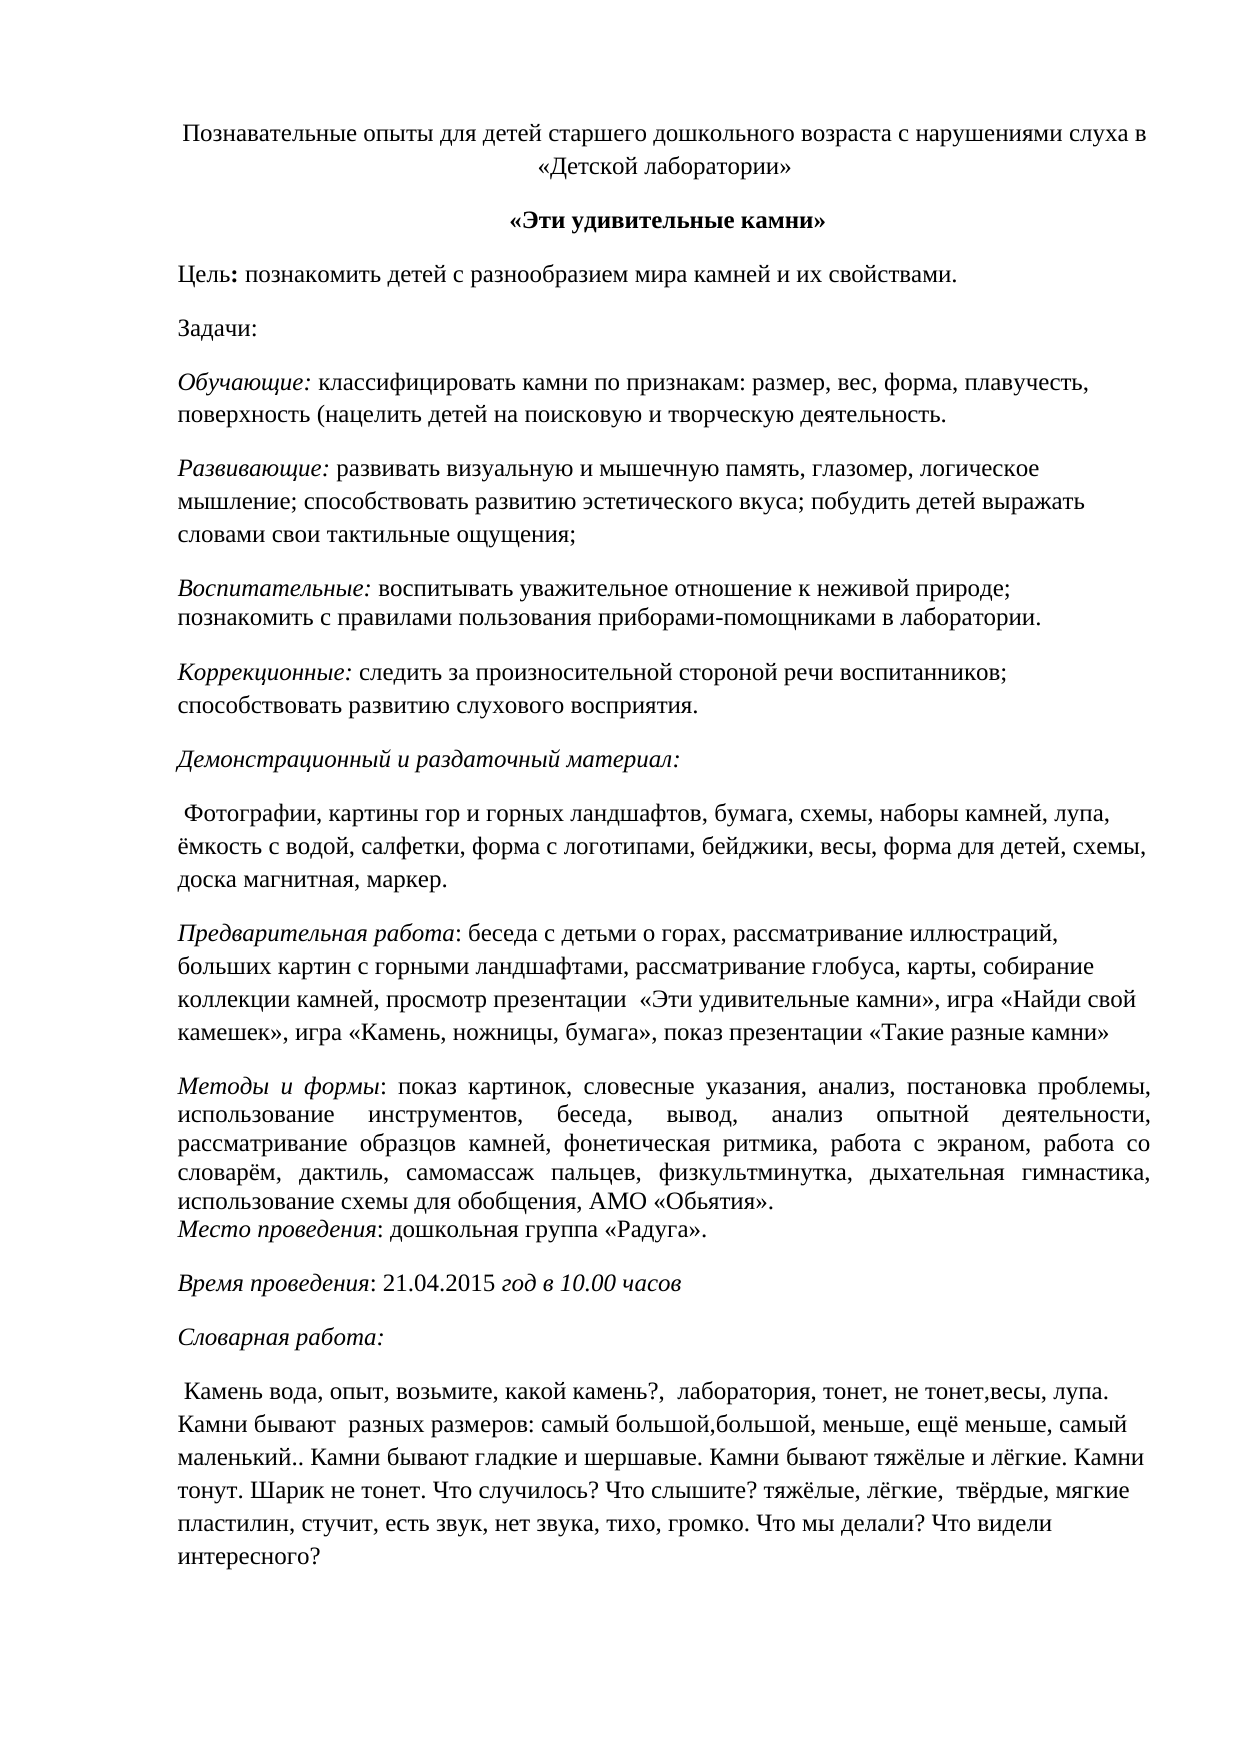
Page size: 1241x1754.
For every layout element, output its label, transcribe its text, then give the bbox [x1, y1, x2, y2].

text Развивающие: развивать визуальную и мышечную память, глазомер, логическое мышление; способствовать развитию эстетического вкуса; побудить детей выражать словами свои тактильные ощущения; [177, 453, 1152, 548]
text Словарная работа: [177, 1322, 1152, 1351]
text Демонстрационный и раздаточный материал: [177, 744, 1152, 773]
text Цель: познакомить детей с разнообразием мира камней и их свойствами. [177, 259, 1152, 288]
text Предварительная работа: беседа с детьми о горах, рассматривание иллюстраций, больших картин с горными ландшафтами, рассматривание глобуса, карты, собирание коллекции камней, просмотр презентации «Эти удивительные камни», игра «Найди свой камешек», игра «Камень, ножницы, бумага», показ презентации «Такие разные камни» [177, 918, 1152, 1046]
text Обучающие: классифицировать камни по признакам: размер, вес, форма, плавучесть, поверхность (нацелить детей на поисковую и творческую деятельность. [177, 367, 1152, 428]
text Воспитательные: воспитывать уважительное отношение к неживой природе; [177, 573, 1152, 602]
text Задачи: [177, 313, 1152, 341]
text познакомить с правилами пользования приборами-помощниками в лаборатории. [177, 602, 1152, 631]
text Коррекционные: следить за произносительной стороной речи воспитанников; способствовать развитию слухового восприятия. [177, 657, 1152, 719]
text Время проведения: 21.04.2015 год в 10.00 часов [177, 1268, 1152, 1297]
text Камень вода, опыт, возьмите, какой камень?, лаборатория, тонет, не тонет,весы, лупа. Камни бывают разных размеров: самый большой,большой, меньше, ещё меньше, самый маленький.. Камни бывают гладкие и шершавые. Камни бывают тяжёлые и лёгкие. Камни тонут. Шарик не тонет. Что случилось? Что слышите? тяжёлые, лёгкие, твёрдые, мягкие пластилин, стучит, есть звук, нет звука, тихо, громко. Что мы делали? Что видели интересного? [177, 1376, 1152, 1570]
text Методы и формы: показ картинок, словесные указания, анализ, постановка проблемы, использование инструментов, беседа, вывод, анализ опытной деятельности, рассматривание образцов камней, фонетическая ритмика, работа с экраном, работа со словарём, дактиль, самомассаж пальцев, физкультминутка, дыхательная гимнастика, использование схемы для обобщения, АМО «Обьятия». [177, 1071, 1152, 1214]
text Познавательные опыты для детей старшего дошкольного возраста с нарушениями слуха в «Детской лаборатории» [177, 118, 1152, 180]
text Фотографии, картины гор и горных ландшафтов, бумага, схемы, наборы камней, лупа, ёмкость с водой, салфетки, форма с логотипами, бейджики, весы, форма для детей, схемы, доска магнитная, маркер. [177, 798, 1152, 893]
text «Эти удивительные камни» [177, 205, 1152, 234]
text Место проведения: дошкольная группа «Радуга». [177, 1214, 1152, 1243]
